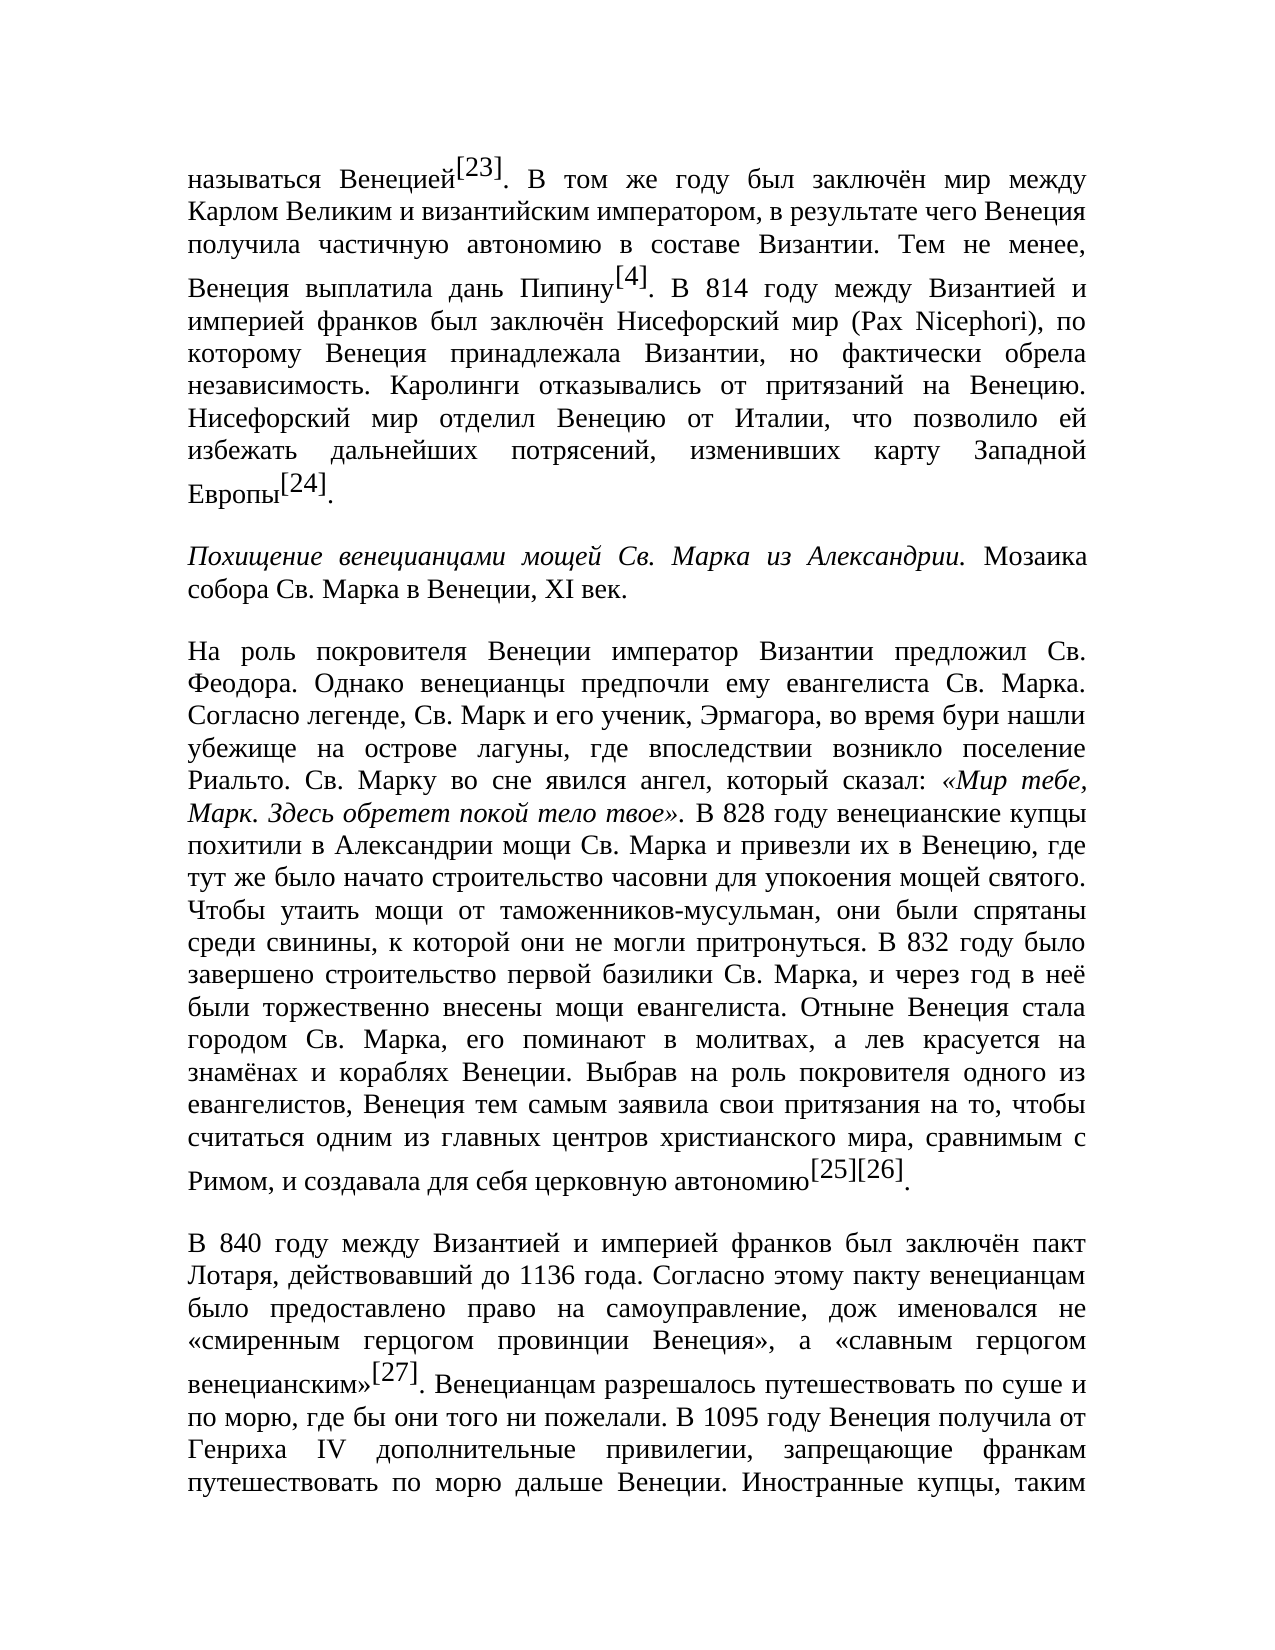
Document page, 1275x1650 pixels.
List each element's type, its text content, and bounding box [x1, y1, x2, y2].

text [187, 1226, 1087, 1497]
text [187, 150, 1087, 510]
text Похищение венецианцами мощей Св. Марка из Александрии. Мозаика собора Св. Марка в Венеции, XI век. [187, 539, 1087, 604]
text На роль покровителя Венеции император Византии предложил Св. Феодора. Однако венецианцы предпочли ему евангелиста Св. Марка. Согласно легенде, Св. Марк и его ученик, Эрмагора, во время бури нашли убежище на острове лагуны, где впоследствии возникло поселение Риальто. Св. Марку во сне явился ангел, который сказал: «Мир тебе, Марк. Здесь обретет покой тело твое». В 828 году венецианские купцы похитили в Александрии мощи Св. Марка и привезли их в Венецию, где тут же было начато строительство часовни для упокоения мощей святого. Чтобы утаить мощи от таможенников-мусульман, они были спрятаны среди свинины, к которой они не могли притронуться. В 832 году было завершено строительство первой базилики Св. Марка, и через год в неё были торжественно внесены мощи евангелиста. Отныне Венеция стала городом Св. Марка, его поминают в молитвах, а лев красуется на знамёнах и кораблях Венеции. Выбрав на роль покровителя одного из евангелистов, Венеция тем самым заявила свои притязания на то, чтобы считаться одним из главных центров христианского мира, сравнимым с Римом, и создавала для себя церковную автономию[25][26]. [187, 634, 1087, 1196]
